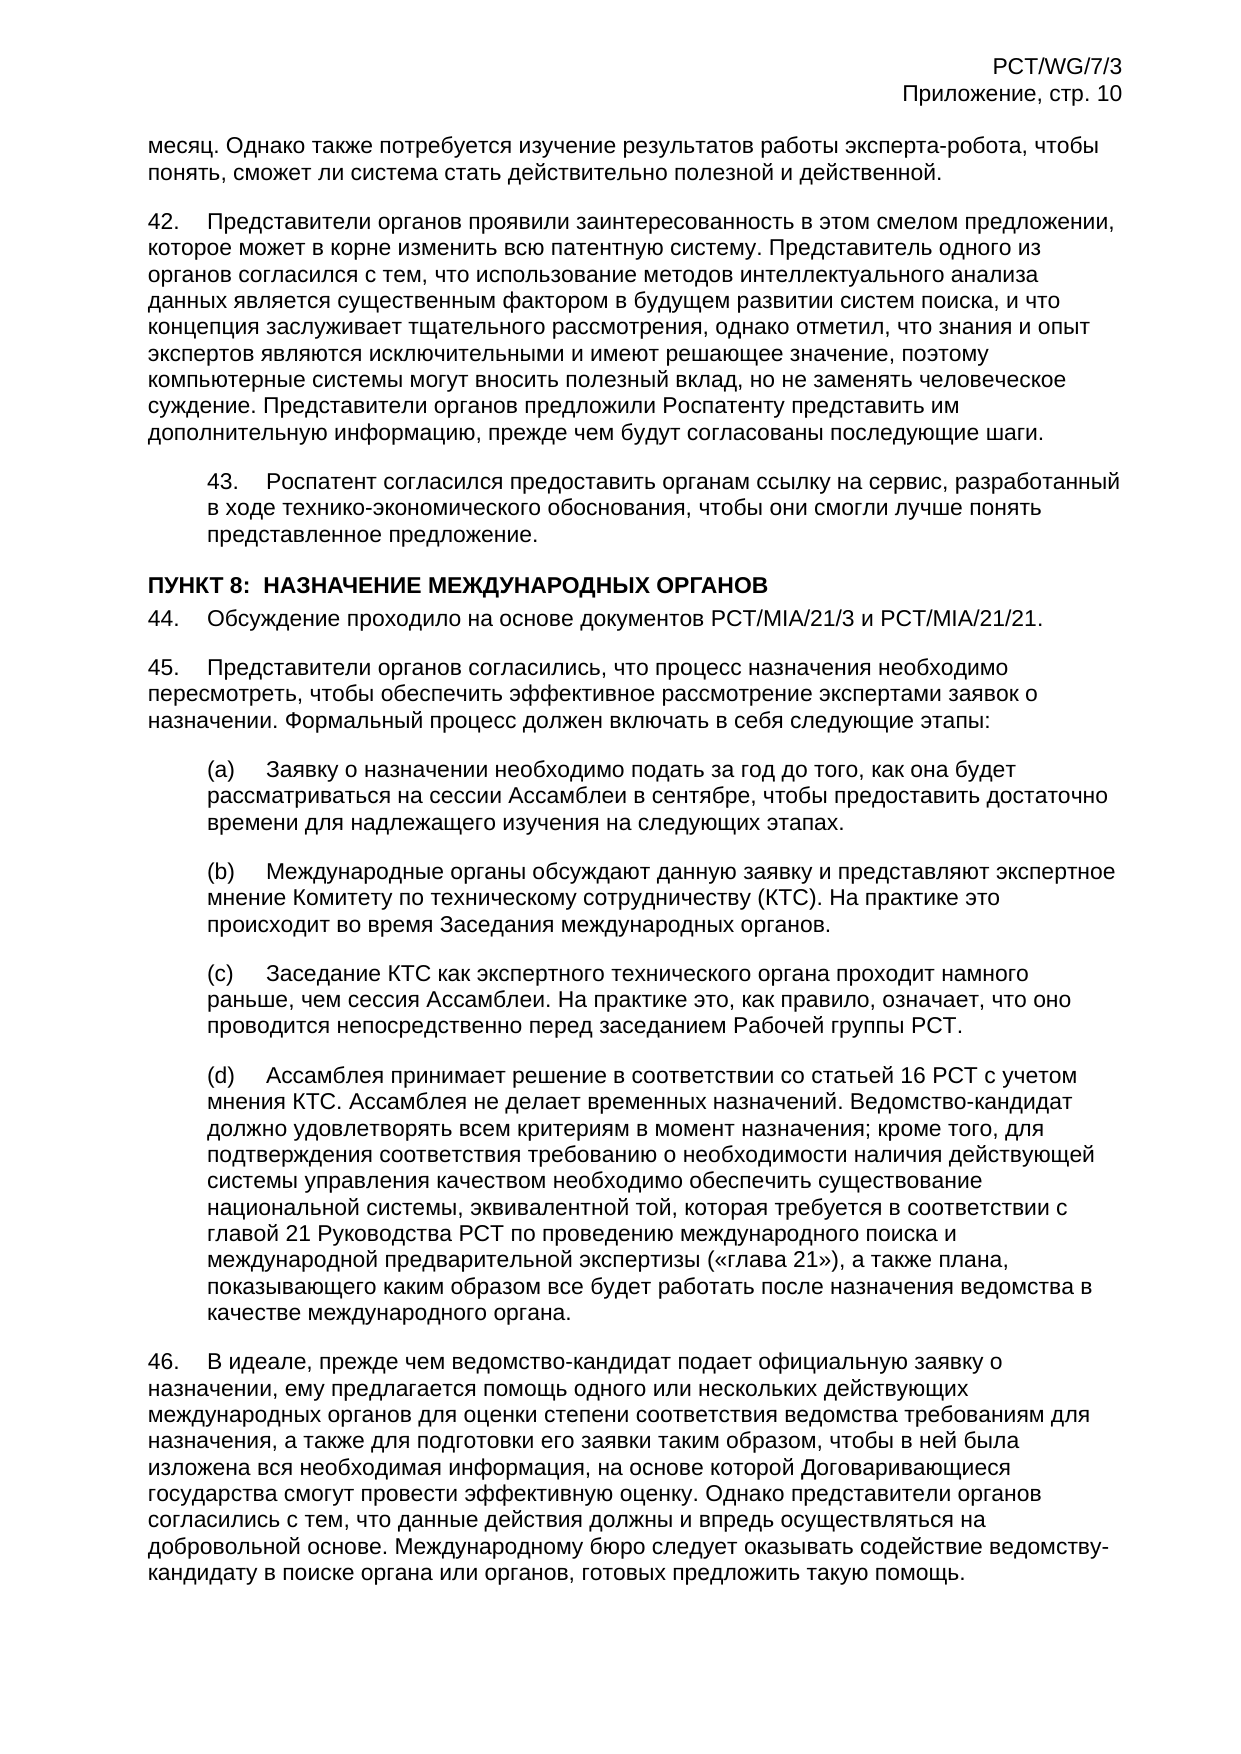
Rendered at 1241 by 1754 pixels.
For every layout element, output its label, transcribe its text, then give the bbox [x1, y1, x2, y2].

list (а) Заявку о назначении необходимо подать за год до того, как она будет рассматриваться на сессии Ассамблеи в сентябре, чтобы предоставить достаточно времени для надлежащего изучения на следующих этапах. [207, 756, 1122, 835]
list Обсуждение проходило на основе документов PCT/MIA/21/3 и PCT/MIA/21/21. [148, 604, 1122, 631]
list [148, 132, 1122, 185]
list Заседание КТС как экспертного технического органа проходит намного раньше, чем сессия Ассамблеи. На практике это, как правило, означает, что оно проводится непосредственно перед заседанием Рабочей группы РСТ. [207, 960, 1122, 1039]
list В идеале, прежде чем ведомство-кандидат подает официальную заявку о назначении, ему предлагается помощь одного или нескольких действующих международных органов для оценки степени соответствия ведомства требованиям для назначения, а также для подготовки его заявки таким образом, чтобы в ней была изложена вся необходимая информация, на основе которой Договаривающиеся государства смогут провести эффективную оценку. Однако представители органов согласились с тем, что данные действия должны и впредь осуществляться на добровольной основе. Международному бюро следует оказывать содействие ведомству-кандидату в поиске органа или органов, готовых предложить такую помощь. [148, 1348, 1122, 1585]
list Представители органов проявили заинтересованность в этом смелом предложении, которое может в корне изменить всю патентную систему. Представитель одного из органов согласился с тем, что использование методов интеллектуального анализа данных является существенным фактором в будущем развитии систем поиска, и что концепция заслуживает тщательного рассмотрения, однако отметил, что знания и опыт экспертов являются исключительными и имеют решающее значение, поэтому компьютерные системы могут вносить полезный вклад, но не заменять человеческое суждение. Представители органов предложили Роспатенту представить им дополнительную информацию, прежде чем будут согласованы последующие шаги. [148, 208, 1122, 445]
list Ассамблея принимает решение в соответствии со статьей 16 РСТ с учетом мнения КТС. Ассамблея не делает временных назначений. Ведомство-кандидат должно удовлетворять всем критериям в момент назначения; кроме того, для подтверждения соответствия требованию о необходимости наличия действующей системы управления качеством необходимо обеспечить существование национальной системы, эквивалентной той, которая требуется в соответствии с главой 21 Руководства РСТ по проведению международного поиска и международной предварительной экспертизы («глава 21»), а также плана, показывающего каким образом все будет работать после назначения ведомства в качестве международного органа. [207, 1062, 1122, 1325]
list Международные органы обсуждают данную заявку и представляют экспертное мнение Комитету по техническому сотрудничеству (КТС). На практике это происходит во время Заседания международных органов. [207, 858, 1122, 937]
subtitle ПУНКТ 8: НАЗНАЧЕНИЕ МЕЖДУНАРОДНЫХ ОРГАНОВ [148, 572, 1122, 598]
list Роспатент согласился предоставить органам ссылку на сервис, разработанный в ходе технико-экономического обоснования, чтобы они смогли лучше понять представленное предложение. [207, 468, 1122, 547]
list Представители органов согласились, что процесс назначения необходимо пересмотреть, чтобы обеспечить эффективное рассмотрение экспертами заявок о назначении. Формальный процесс должен включать в себя следующие этапы: [148, 654, 1122, 733]
